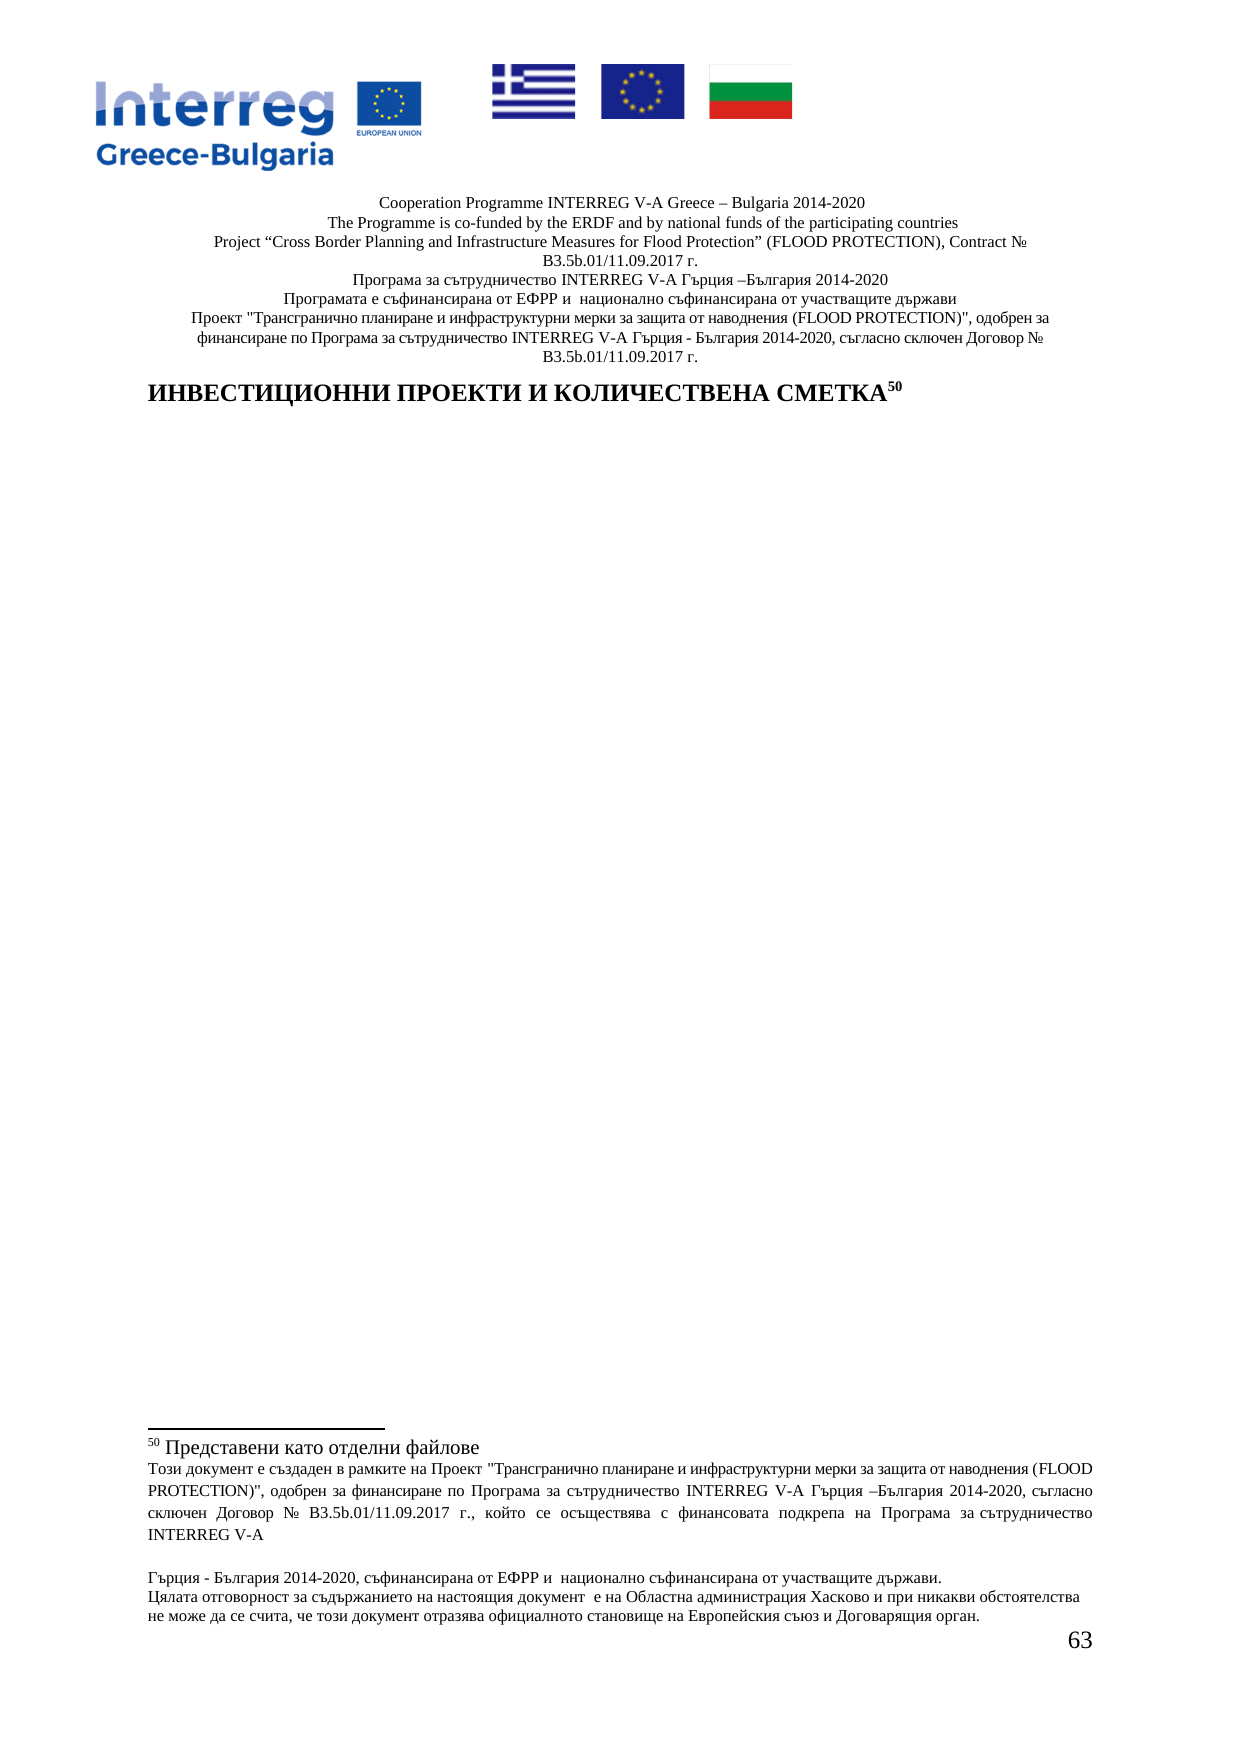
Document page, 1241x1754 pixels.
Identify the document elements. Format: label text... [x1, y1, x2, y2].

picture [601, 64, 685, 119]
picture [492, 64, 575, 119]
picture [709, 64, 793, 119]
picture [88, 73, 428, 175]
text ИНВЕСТИЦИОННИ ПРОЕКТИ И КОЛИЧЕСТВЕНА СМЕТКА [148, 378, 1093, 407]
